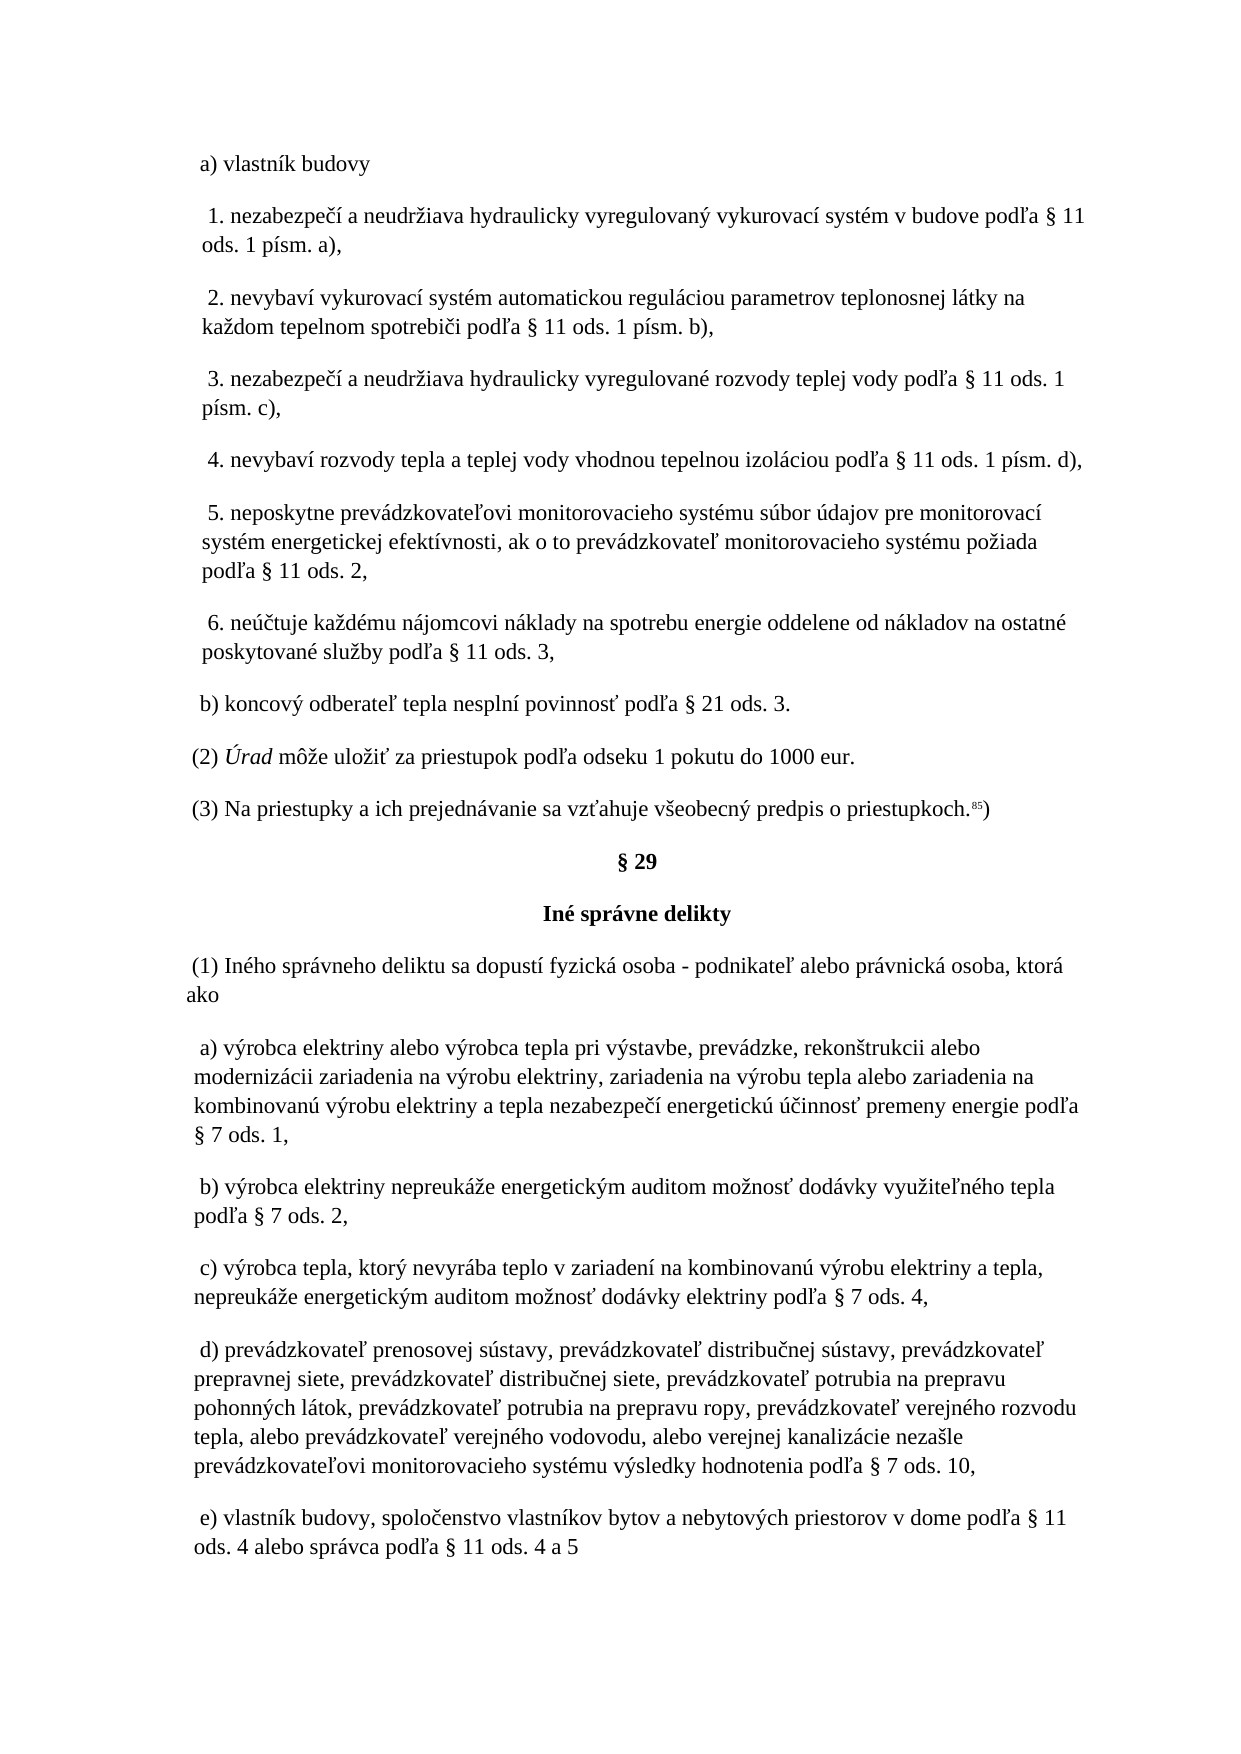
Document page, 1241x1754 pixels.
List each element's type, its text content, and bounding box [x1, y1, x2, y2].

text 1. nezabezpečí a neudržiava hydraulicky vyregulovaný vykurovací systém v budove podľa § 11 ods. 1 písm. a), [202, 202, 1090, 258]
text c) výrobca tepla, ktorý nevyrába teplo v zariadení na kombinovanú výrobu elektriny a tepla, nepreukáže energetickým auditom možnosť dodávky elektriny podľa § 7 ods. 4, [194, 1254, 1090, 1310]
text (2) Úrad môže uložiť za priestupok podľa odseku 1 pokutu do 1000 eur. [186, 743, 1090, 769]
text § 29 [178, 848, 1090, 874]
text Iné správne delikty [178, 900, 1090, 926]
text 3. nezabezpečí a neudržiava hydraulicky vyregulované rozvody teplej vody podľa § 11 ods. 1 písm. c), [202, 365, 1090, 420]
text e) vlastník budovy, spoločenstvo vlastníkov bytov a nebytových priestorov v dome podľa § 11 ods. 4 alebo správca podľa § 11 ods. 4 a 5 [194, 1504, 1090, 1559]
text (3) Na priestupky a ich prejednávanie sa vzťahuje všeobecný predpis o priestupkoch.85) [186, 795, 1090, 822]
text a) vlastník budovy [194, 150, 1090, 176]
text b) výrobca elektriny nepreukáže energetickým auditom možnosť dodávky využiteľného tepla podľa § 7 ods. 2, [194, 1173, 1090, 1228]
text 4. nevybaví rozvody tepla a teplej vody vhodnou tepelnou izoláciou podľa § 11 ods. 1 písm. d), [202, 446, 1090, 473]
text 5. neposkytne prevádzkovateľovi monitorovacieho systému súbor údajov pre monitorovací systém energetickej efektívnosti, ak o to prevádzkovateľ monitorovacieho systému požiada podľa § 11 ods. 2, [202, 499, 1090, 583]
text a) výrobca elektriny alebo výrobca tepla pri výstavbe, prevádzke, rekonštrukcii alebo modernizácii zariadenia na výrobu elektriny, zariadenia na výrobu tepla alebo zariadenia na kombinovanú výrobu elektriny a tepla nezabezpečí energetickú účinnosť premeny energie podľa § 7 ods. 1, [194, 1034, 1090, 1147]
text d) prevádzkovateľ prenosovej sústavy, prevádzkovateľ distribučnej sústavy, prevádzkovateľ prepravnej siete, prevádzkovateľ distribučnej siete, prevádzkovateľ potrubia na prepravu pohonných látok, prevádzkovateľ potrubia na prepravu ropy, prevádzkovateľ verejného rozvodu tepla, alebo prevádzkovateľ verejného vodovodu, alebo verejnej kanalizácie nezašle prevádzkovateľovi monitorovacieho systému výsledky hodnotenia podľa § 7 ods. 10, [194, 1336, 1090, 1478]
text 2. nevybaví vykurovací systém automatickou reguláciou parametrov teplonosnej látky na každom tepelnom spotrebiči podľa § 11 ods. 1 písm. b), [202, 284, 1090, 339]
text 6. neúčtuje každému nájomcovi náklady na spotrebu energie oddelene od nákladov na ostatné poskytované služby podľa § 11 ods. 3, [202, 609, 1090, 664]
text b) koncový odberateľ tepla nesplní povinnosť podľa § 21 ods. 3. [194, 691, 1090, 717]
text (1) Iného správneho deliktu sa dopustí fyzická osoba - podnikateľ alebo právnická osoba, ktorá ako [186, 952, 1090, 1008]
